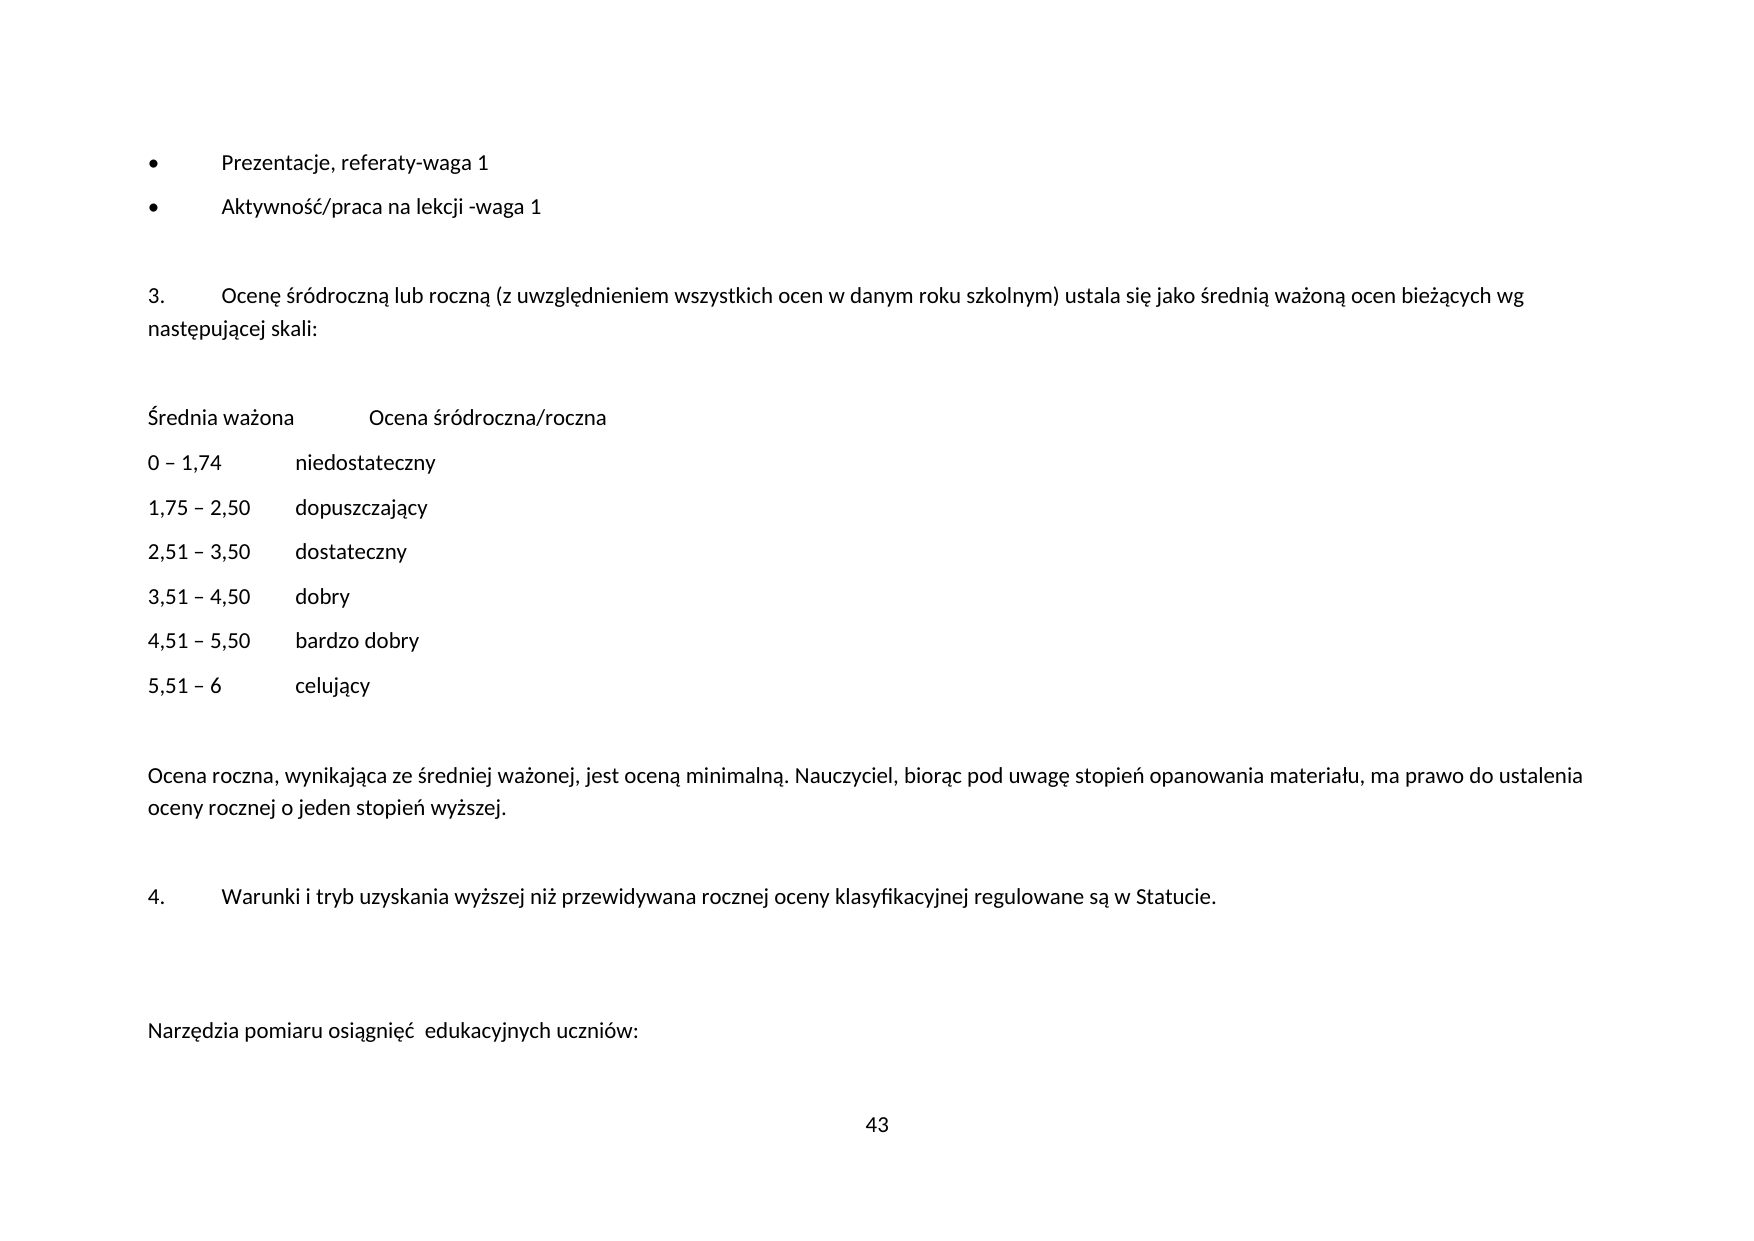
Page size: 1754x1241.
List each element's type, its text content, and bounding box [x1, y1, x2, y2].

text • Prezentacje, referaty-waga 1 [148, 148, 1606, 176]
text 3. Ocenę śródroczną lub roczną (z uwzględnieniem wszystkich ocen w danym roku szkolnym) ustala się jako średnią ważoną ocen bieżących wg następującej skali: [148, 282, 1606, 342]
text 3,51 – 4,50 dobry [148, 582, 1606, 610]
text 2,51 – 3,50 dostateczny [148, 537, 1606, 565]
text 5,51 – 6 celujący [148, 671, 1606, 699]
text Narzędzia pomiaru osiągnięć edukacyjnych uczniów: [148, 1016, 1606, 1044]
text • Aktywność/praca na lekcji -waga 1 [148, 192, 1606, 220]
text 4,51 – 5,50 bardzo dobry [148, 627, 1606, 655]
text Średnia ważona Ocena śródroczna/roczna [148, 403, 1606, 431]
text 0 – 1,74 niedostateczny [148, 448, 1606, 476]
text 1,75 – 2,50 dopuszczający [148, 493, 1606, 521]
text Ocena roczna, wynikająca ze średniej ważonej, jest oceną minimalną. Nauczyciel, biorąc pod uwagę stopień opanowania materiału, ma prawo do ustalenia oceny rocznej o jeden stopień wyższej. [148, 761, 1606, 821]
text 4. Warunki i tryb uzyskania wyższej niż przewidywana rocznej oceny klasyfikacyjnej regulowane są w Statucie. [148, 882, 1606, 910]
